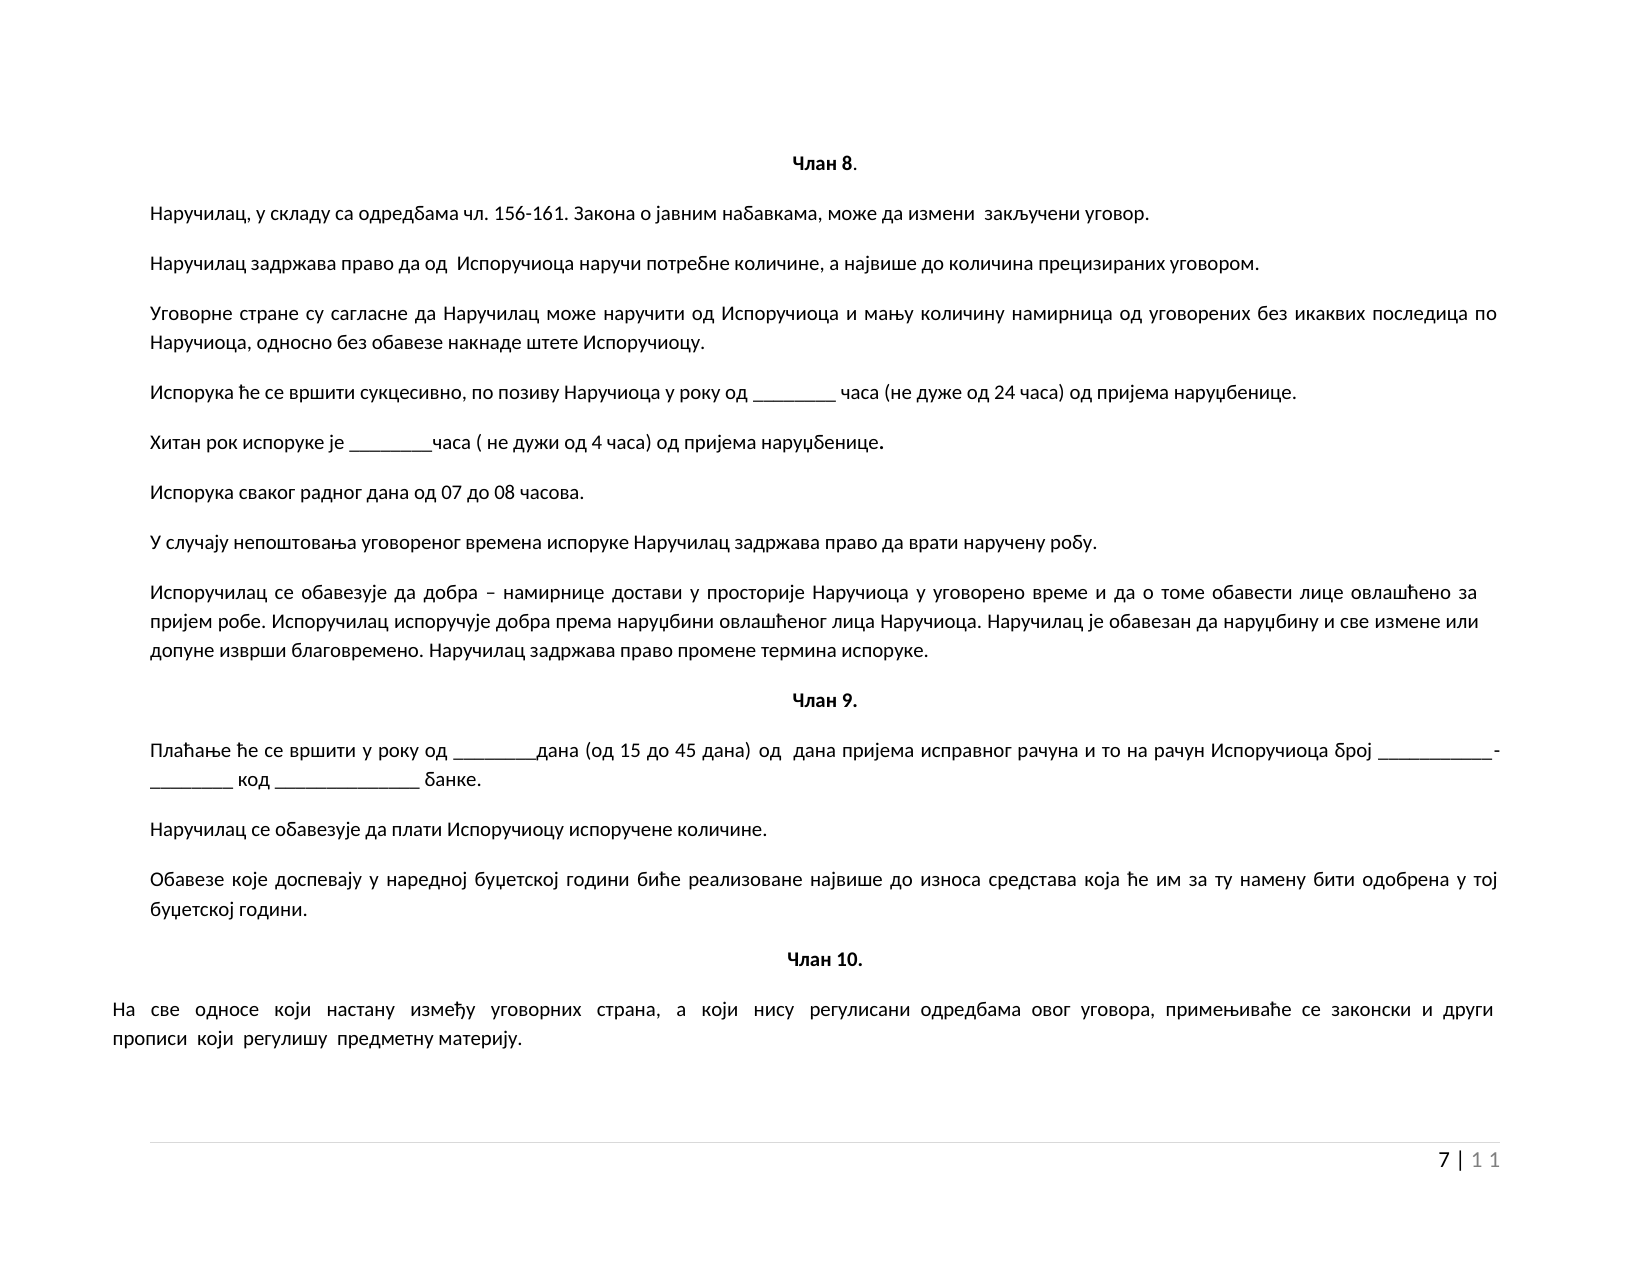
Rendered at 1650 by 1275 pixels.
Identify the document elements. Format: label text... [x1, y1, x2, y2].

text Хитан рок испоруке је ________часа ( не дужи од 4 часа) од пријема наруџбенице. [150, 429, 1500, 454]
text Испорука ће се вршити сукцесивно, по позиву Наручиоца у року од ________ часа (не дуже од 24 часа) од пријема наруџбенице. [150, 379, 1500, 404]
text Плаћање ће се вршити у року од ________дана (од 15 до 45 дана) од дана пријема исправног рачуна и то на рачун Испоручиоца број ___________________ код ______________ банке. [150, 737, 1500, 792]
text Уговорне стране су сагласне да Наручилац може наручити од Испоручиоца и мању количину намирница од уговорених без икаквих последица по Наручиоца, односно без обавезе накнаде штете Испоручиоцу. [150, 300, 1500, 354]
text Члан 8. [150, 150, 1500, 175]
text На све односе који настану између уговорних страна, а који нису регулисани одредбама овог уговора, примењиваће се законски и други прописи који регулишу предметну материју. [112, 996, 1500, 1050]
text Члан 9. [150, 687, 1500, 713]
text У случају непоштовања уговореног времена испоруке Наручилац задржава право да врати наручену робу. [150, 529, 1481, 554]
text Члан 10. [150, 946, 1500, 971]
text Наручилац, у складу са одредбама чл. 156-161. Закона о јавним набавкама, може да измени закључени уговор. [150, 200, 1500, 225]
text Наручилац се обавезује да плати Испоручиоцу испоручене количине. [150, 817, 1500, 842]
text Испоручилац се обавезује да добра – намирнице достави у просторије Наручиоца у уговорено време и да о томе обавести лице овлашћено за пријем робе. Испоручилац испоручује добра према наруџбини овлaшћеног лица Наручиоца. Наручилац је обавезан да наруџбину и све измене или допуне изврши благовремено. Наручилац задржава право промене термина испоруке. [150, 579, 1481, 663]
text Обавезе које доспевају у наредној буџетској години биће реализоване највише до износа средстава која ће им за ту намену бити одобрена у тој буџетској години. [150, 867, 1500, 921]
text Испорука сваког радног дана од 07 до 08 часова. [150, 479, 1500, 504]
text Наручилац задржава право да од Испоручиоца наручи потребне количине, а највише до количина прецизираних уговором. [150, 250, 1500, 275]
